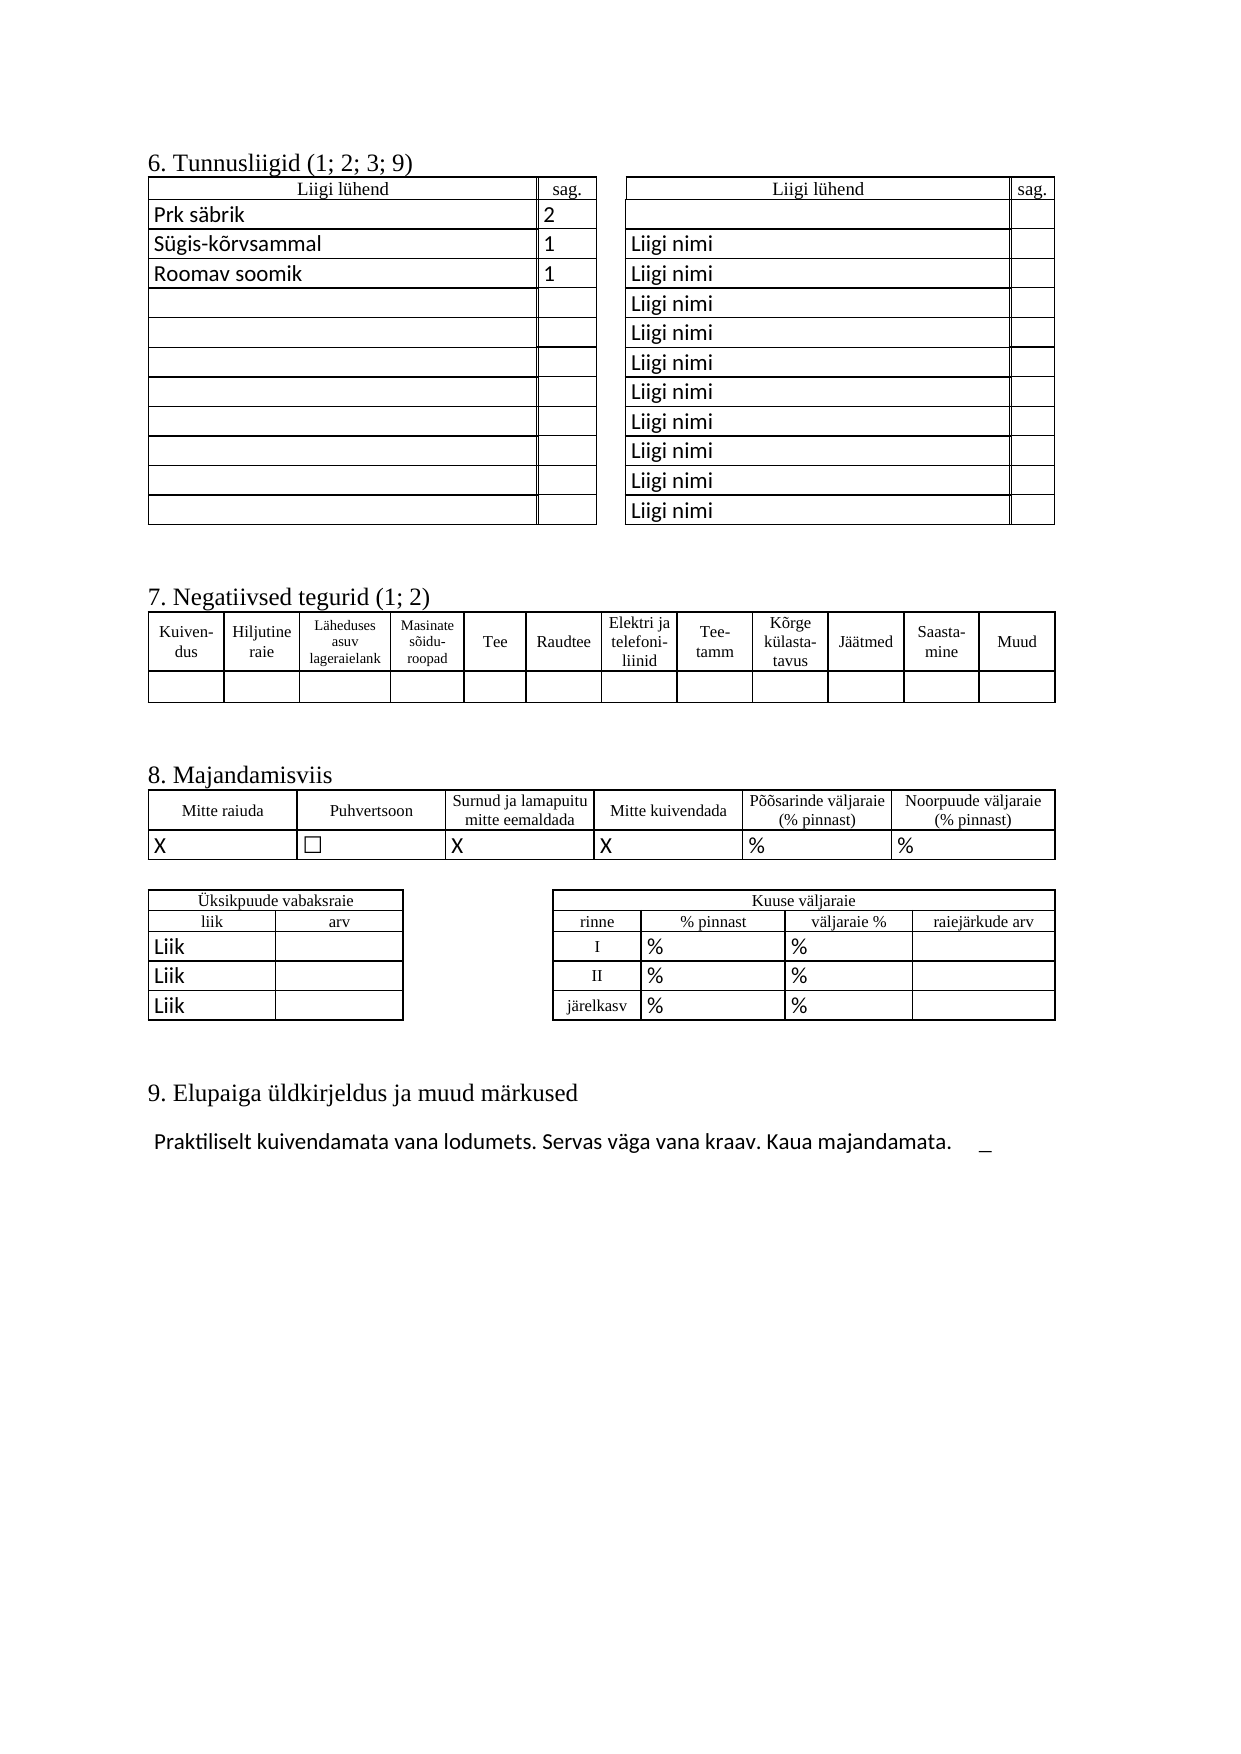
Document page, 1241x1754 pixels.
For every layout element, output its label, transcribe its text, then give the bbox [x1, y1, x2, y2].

table_cell [465, 672, 525, 701]
table_cell [597, 199, 625, 228]
table_header sag. [539, 178, 596, 199]
text 7. Negatiivsed tegurid (1; 2) [148, 582, 1093, 611]
table_cell [642, 932, 784, 960]
text 9. Elupaiga üldkirjeldus ja muud märkused [148, 1078, 1093, 1107]
table_header Põõsarinde väljaraie (% pinnast) [743, 791, 891, 829]
table_header Saasta-mine [905, 613, 978, 670]
table_cell [602, 672, 676, 701]
table_header Mitte kuivendada [595, 791, 742, 829]
table_cell [595, 831, 742, 859]
table_cell [298, 831, 445, 859]
table_cell raiejärkude arv [913, 911, 1054, 931]
table_cell [626, 466, 1009, 494]
table_cell [539, 377, 596, 406]
table_header Läheduses asuv lageraielank [300, 613, 390, 670]
table_cell [391, 672, 463, 701]
table_header Liigi lühend [627, 178, 1009, 199]
table_cell [892, 831, 1054, 859]
table_cell [1012, 259, 1054, 287]
table_cell [626, 289, 1009, 317]
table_cell [786, 962, 912, 990]
table_cell [1012, 495, 1054, 524]
table_cell % pinnast [642, 911, 784, 931]
table_cell [642, 962, 784, 990]
table_cell [626, 496, 1009, 524]
table_cell [1012, 229, 1054, 258]
table_cell [743, 831, 891, 859]
table_cell [539, 318, 596, 346]
table_header Muud [980, 613, 1054, 670]
table_header Üksikpuude vabaksraie [149, 891, 402, 910]
table_cell [980, 672, 1054, 701]
table_cell [300, 672, 390, 701]
table_cell [446, 831, 593, 859]
table_cell [597, 317, 625, 346]
table_cell [597, 376, 625, 406]
table_cell liik [149, 911, 275, 931]
table_cell [642, 991, 784, 1019]
table_cell [597, 258, 625, 287]
table_cell [626, 259, 1009, 287]
table_cell [539, 348, 596, 376]
text 6. Tunnusliigid (1; 2; 3; 9) [148, 148, 1093, 176]
table_header sag. [1012, 178, 1054, 199]
table_cell II [554, 962, 640, 990]
table_header Noorpuude väljaraie (% pinnast) [892, 791, 1054, 829]
table_cell väljaraie % [786, 911, 912, 931]
table_cell [149, 466, 536, 494]
table_cell [276, 932, 402, 960]
table_cell [626, 407, 1009, 435]
table_header Jäätmed [829, 613, 903, 670]
table_cell [626, 200, 1009, 228]
table_cell [539, 466, 596, 494]
table_cell [626, 378, 1009, 406]
table_header Kõrge külasta-tavus [753, 613, 827, 670]
table_cell [1012, 318, 1054, 346]
table_cell [597, 287, 625, 317]
table_cell [829, 672, 903, 701]
table_cell [149, 831, 296, 859]
text 8. Majandamisviis [148, 761, 1093, 789]
table_header Liigi lühend [149, 178, 536, 199]
table_cell [539, 436, 596, 465]
table_cell [626, 318, 1009, 346]
table_header Masinate sõidu-roopad [391, 613, 463, 670]
table_header Tee [465, 613, 525, 670]
table_cell [527, 672, 601, 701]
table_cell rinne [554, 911, 640, 931]
table_header Elektri ja telefoni-liinid [602, 613, 676, 670]
table_cell [539, 200, 596, 228]
table_header Surnud ja lamapuitu mitte eemaldada [446, 791, 593, 829]
table_cell [597, 435, 625, 465]
table_cell [276, 962, 402, 990]
table_cell [753, 672, 827, 701]
table_cell arv [276, 911, 402, 931]
table_cell järelkasv [554, 991, 640, 1019]
text _ [148, 1126, 1093, 1155]
table_cell [1012, 377, 1054, 406]
table_cell [149, 407, 536, 435]
table_cell [539, 407, 596, 435]
table_header Puhvertsoon [298, 791, 445, 829]
table_cell [539, 288, 596, 317]
table_cell [1012, 288, 1054, 317]
table_cell [149, 932, 275, 960]
table_cell [626, 348, 1009, 376]
table_cell [149, 259, 536, 287]
table_cell [913, 932, 1054, 960]
table_cell [539, 229, 596, 258]
table_cell [626, 230, 1009, 258]
table_cell [276, 991, 402, 1019]
table_cell [905, 672, 978, 701]
table_cell [149, 378, 536, 406]
table_cell [149, 289, 536, 317]
table_cell [597, 346, 625, 376]
table_cell [225, 672, 299, 701]
table_cell [597, 228, 625, 258]
table_cell [149, 348, 536, 376]
table_cell [1012, 436, 1054, 465]
table_header Hiljutine raie [225, 613, 299, 670]
table_cell [597, 465, 625, 494]
table_cell [597, 494, 625, 524]
table_cell [149, 230, 536, 258]
table_cell [149, 318, 536, 346]
table_cell [149, 437, 536, 465]
table_cell [786, 932, 912, 960]
table_cell [1012, 200, 1054, 228]
table_cell [626, 437, 1009, 465]
table_cell [1012, 348, 1054, 376]
table_cell [913, 962, 1054, 990]
table_header [404, 889, 552, 1019]
table_cell [678, 672, 752, 701]
table_cell I [554, 932, 640, 960]
table_cell [149, 962, 275, 990]
table_header Kuiven-dus [149, 613, 223, 670]
table_header Kuuse väljaraie [554, 891, 1054, 910]
table_cell [786, 991, 912, 1019]
table_cell [149, 672, 223, 701]
table_cell [1012, 466, 1054, 494]
table_header Mitte raiuda [149, 791, 296, 829]
table_cell [539, 259, 596, 287]
table_header Raudtee [527, 613, 601, 670]
table_cell [539, 495, 596, 524]
table_cell [597, 406, 625, 435]
table_cell [1012, 407, 1054, 435]
table_cell [913, 991, 1054, 1019]
table_header [597, 176, 626, 199]
table_cell [149, 496, 536, 524]
table_header Tee-tamm [678, 613, 752, 670]
table_cell [149, 200, 536, 228]
table_cell [149, 991, 275, 1019]
